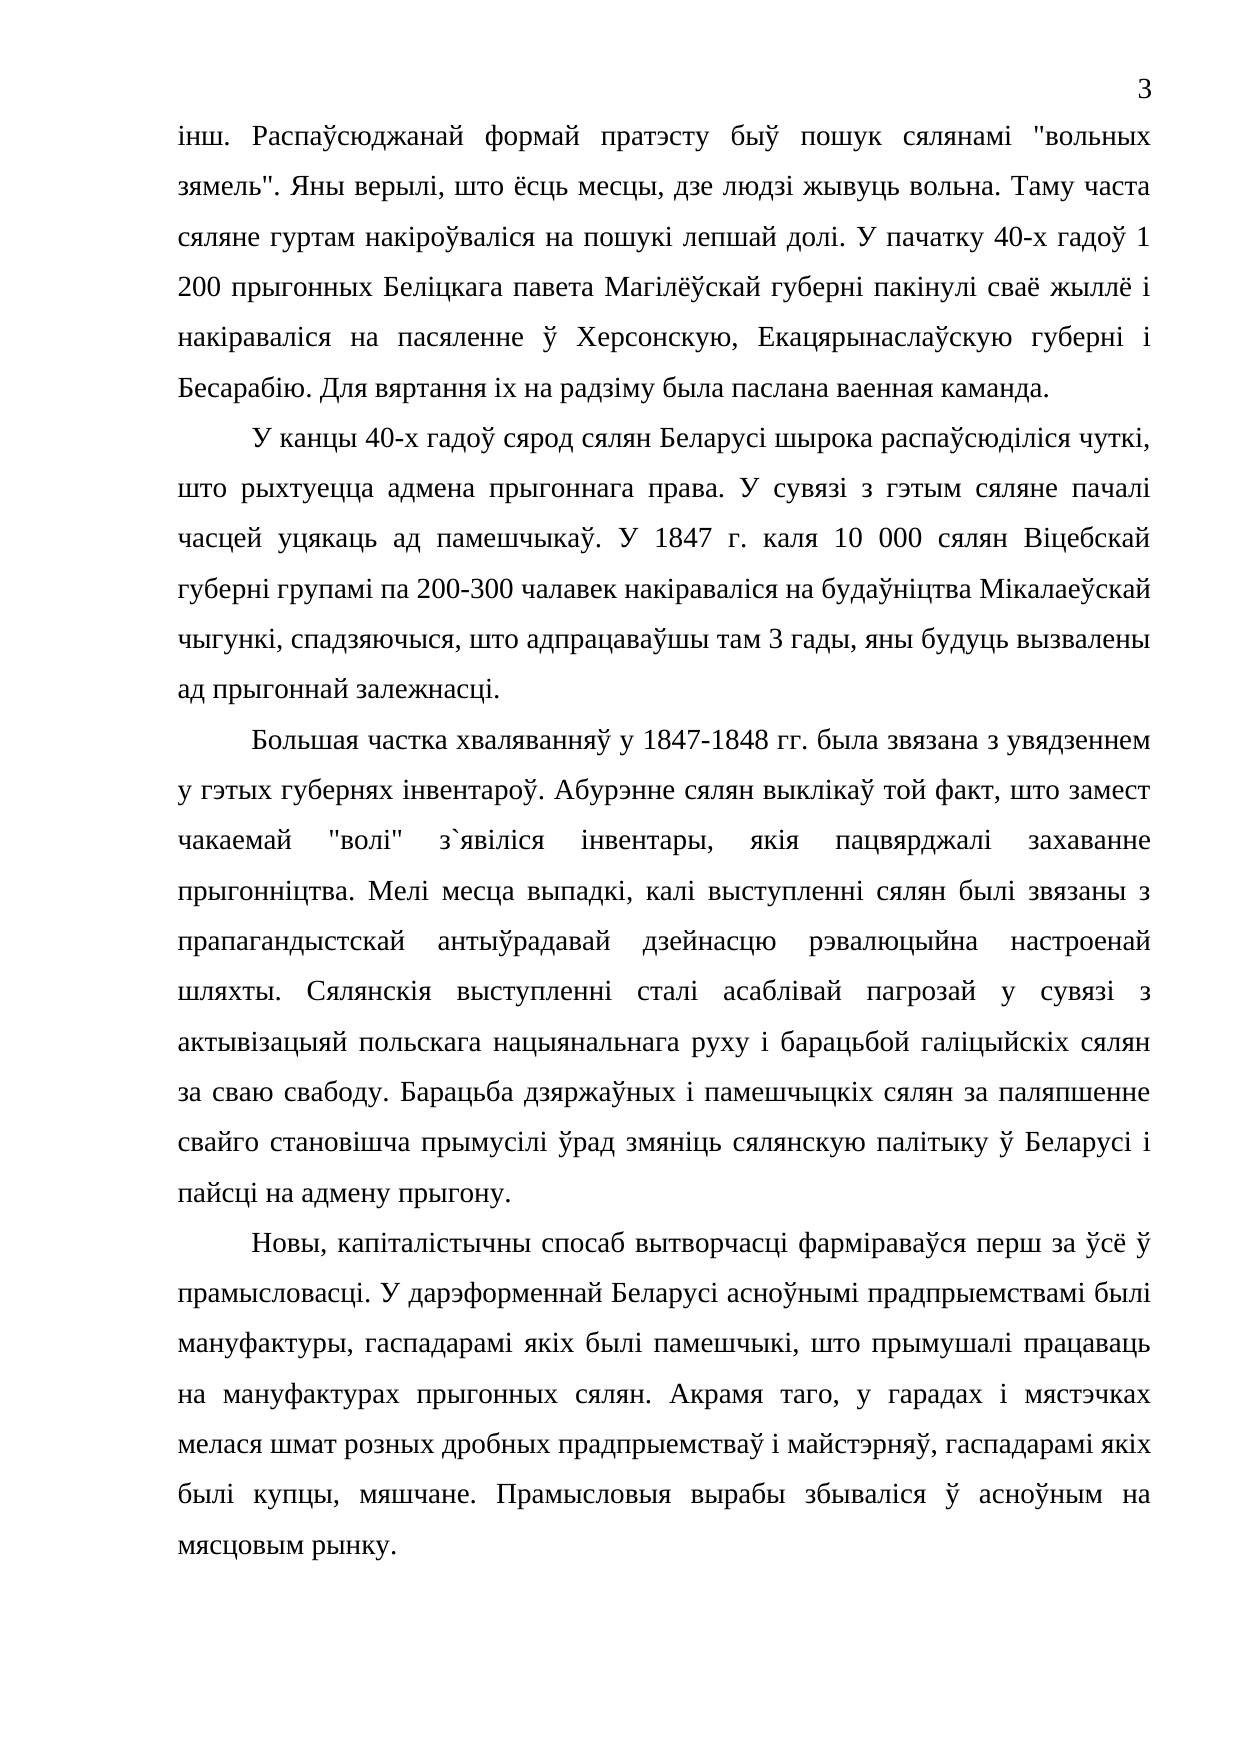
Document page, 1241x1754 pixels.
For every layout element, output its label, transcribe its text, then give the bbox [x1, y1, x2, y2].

text Новы, капіталістычны спосаб вытворчасці фарміраваўся перш за ўсё ў прамысловасці. У дарэформеннай Беларусі асноўнымі прадпрыемствамі былі мануфактуры, гаспадарамі якіх былі памешчыкі, што прымушалі працаваць на мануфактурах прыгонных сялян. Акрамя таго, у гарадах і мястэчках мелася шмат розных дробных прадпрыемстваў і майстэрняў, гаспадарамі якіх былі купцы, мяшчане. Прамысловыя вырабы збываліся ў асноўным на мясцовым рынку. [177, 1225, 1152, 1560]
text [177, 118, 1152, 403]
text Большая частка хваляванняў у 1847-1848 гг. была звязана з увядзеннем у гэтых губернях iнвентароў. Абурэнне сялян выклiкаў той факт, што замест чакаемай "волi" з`явiлiся iнвентары, якiя пацвярджалi захаванне прыгоннiцтва. Мелi месца выпадкi, калi выступленнi сялян былi звязаны з прапагандыстскай антыўрадавай дзейнасцю рэвалюцыйна настроенай шляхты. Сялянскiя выступленнi сталi асаблiвай пагрозай у сувязi з актывiзацыяй польскага нацыянальнага руху i барацьбой галiцыйскiх сялян за сваю свабоду. Барацьба дзяржаўных i памешчыцкiх сялян за паляпшенне свайго становiшча прымусiлi ўрад змянiць сялянскую палiтыку ў Беларусi і пайсці на адмену прыгону. [177, 722, 1152, 1208]
text У канцы 40-х гадоў сярод сялян Беларусі шырока распаўсюділіся чуткі, што рыхтуецца адмена прыгоннага права. У сувязі з гэтым сяляне пачалі часцей уцякаць ад памешчыкаў. У . каля 10 000 сялян Віцебскай губерні групамі па 200-300 чалавек накіраваліся на будаўніцтва Мікалаеўскай чыгункі, спадзяючыся, што адпрацаваўшы там 3 гады, яны будуць вызвалены ад прыгоннай залежнасці. [177, 420, 1152, 705]
